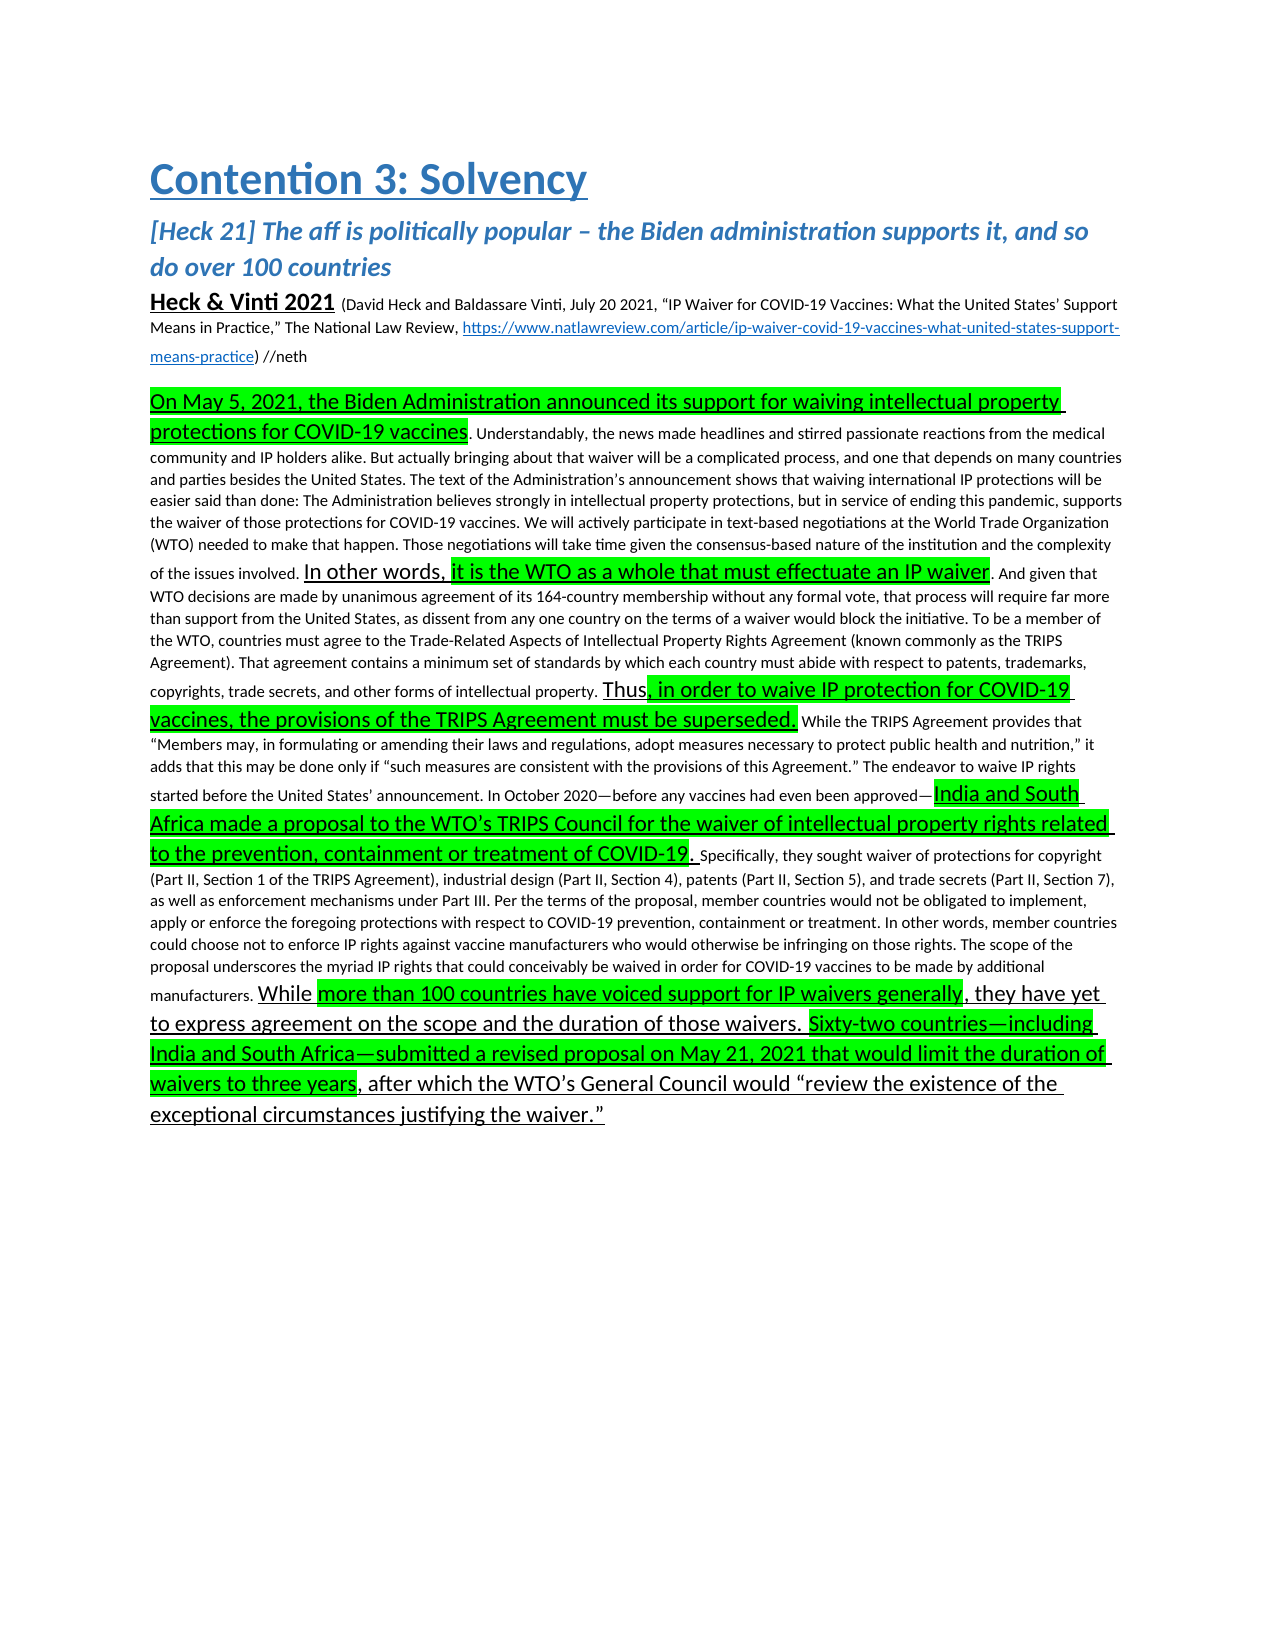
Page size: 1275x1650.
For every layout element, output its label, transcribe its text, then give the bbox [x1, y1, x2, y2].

text Heck & Vinti 2021 (David Heck and Baldassare Vinti, July 20 2021, “IP Waiver for COVID-19 Vaccines: What the United States’ Support Means in Practice,” The National Law Review, https://www.natlawreview.com/article/ip-waiver-covid-19-vaccines-what-united-states-support-means-practice) //neth [150, 286, 1125, 368]
text On May 5, 2021, the Biden Administration announced its support for waiving intellectual property protections for COVID-19 vaccines. Understandably, the news made headlines and stirred passionate reactions from the medical community and IP holders alike. But actually bringing about that waiver will be a complicated process, and one that depends on many countries and parties besides the United States. The text of the Administration’s announcement shows that waiving international IP protections will be easier said than done: The Administration believes strongly in intellectual property protections, but in service of ending this pandemic, supports the waiver of those protections for COVID-19 vaccines. We will actively participate in text-based negotiations at the World Trade Organization (WTO) needed to make that happen. Those negotiations will take time given the consensus-based nature of the institution and the complexity of the issues involved. In other words, it is the WTO as a whole that must effectuate an IP waiver. And given that WTO decisions are made by unanimous agreement of its 164-country membership without any formal vote, that process will require far more than support from the United States, as dissent from any one country on the terms of a waiver would block the initiative. To be a member of the WTO, countries must agree to the Trade-Related Aspects of Intellectual Property Rights Agreement (known commonly as the TRIPS Agreement). That agreement contains a minimum set of standards by which each country must abide with respect to patents, trademarks, copyrights, trade secrets, and other forms of intellectual property. Thus, in order to waive IP protection for COVID-19 vaccines, the provisions of the TRIPS Agreement must be superseded. While the TRIPS Agreement provides that “Members may, in formulating or amending their laws and regulations, adopt measures necessary to protect public health and nutrition,” it adds that this may be done only if “such measures are consistent with the provisions of this Agreement.” The endeavor to waive IP rights started before the United States’ announcement. In October 2020—before any vaccines had even been approved—India and South Africa made a proposal to the WTO’s TRIPS Council for the waiver of intellectual property rights related to the prevention, containment or treatment of COVID-19. Specifically, they sought waiver of protections for copyright (Part II, Section 1 of the TRIPS Agreement), industrial design (Part II, Section 4), patents (Part II, Section 5), and trade secrets (Part II, Section 7), as well as enforcement mechanisms under Part III. Per the terms of the proposal, member countries would not be obligated to implement, apply or enforce the foregoing protections with respect to COVID-19 prevention, containment or treatment. In other words, member countries could choose not to enforce IP rights against vaccine manufacturers who would otherwise be infringing on those rights. The scope of the proposal underscores the myriad IP rights that could conceivably be waived in order for COVID-19 vaccines to be made by additional manufacturers. While more than 100 countries have voiced support for IP waivers generally, they have yet to express agreement on the scope and the duration of those waivers. Sixty-two countries—including India and South Africa—submitted a revised proposal on May 21, 2021 that would limit the duration of waivers to three years, after which the WTO’s General Council would “review the existence of the exceptional circumstances justifying the waiver.” [150, 387, 1125, 1128]
subtitle Contention 3: Solvency [150, 150, 1125, 206]
subtitle [Heck 21] The aff is politically popular – the Biden administration supports it, and so do over 100 countries [150, 214, 1125, 283]
